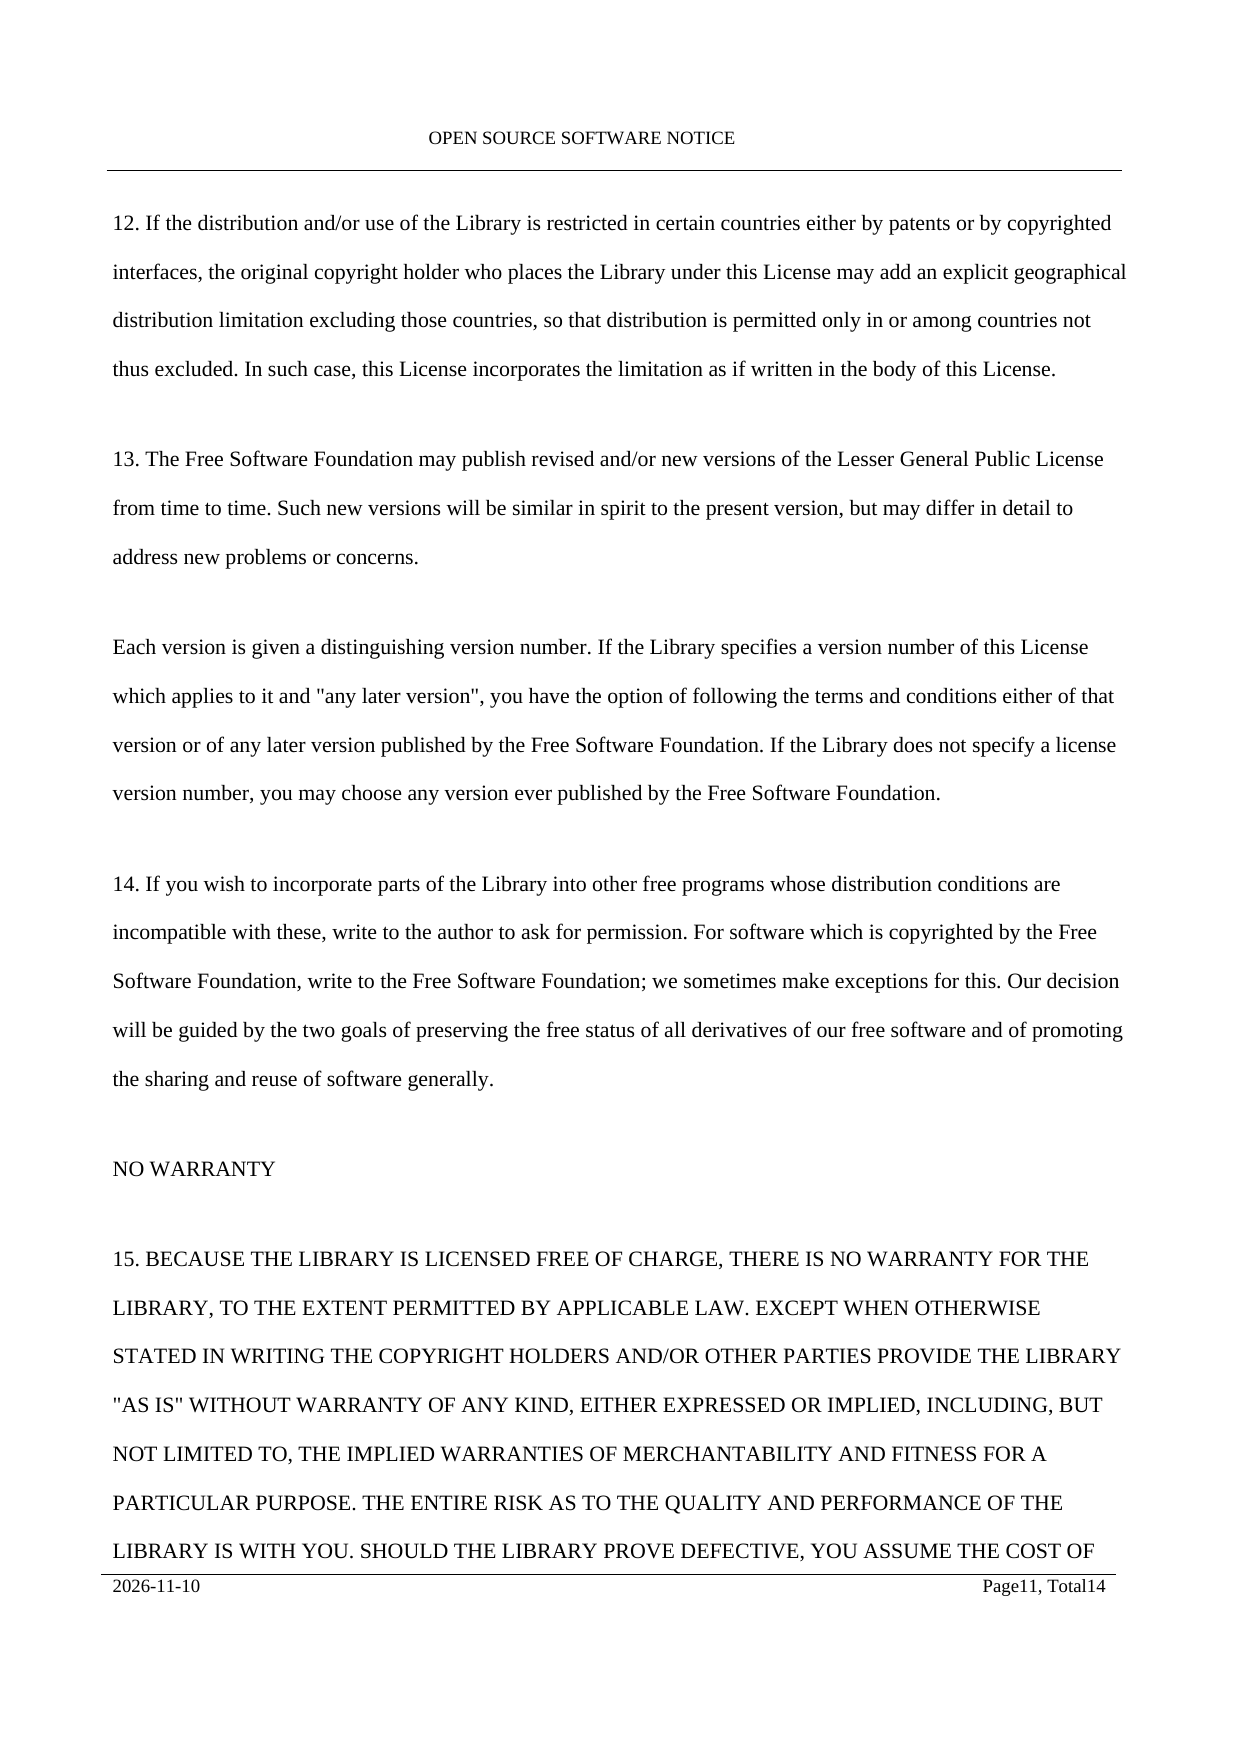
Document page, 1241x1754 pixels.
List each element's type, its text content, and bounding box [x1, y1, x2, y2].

text 12. If the distribution and/or use of the Library is restricted in certain countries either by patents or by copyrighted interfaces, the original copyright holder who places the Library under this License may add an explicit geographical distribution limitation excluding those countries, so that distribution is permitted only in or among countries not thus excluded. In such case, this License incorporates the limitation as if written in the body of this License. [112, 206, 1128, 385]
text Each version is given a distinguishing version number. If the Library specifies a version number of this License which applies to it and "any later version", you have the option of following the terms and conditions either of that version or of any later version published by the Free Software Foundation. If the Library does not specify a license version number, you may choose any version ever published by the Free Software Foundation. [112, 631, 1128, 809]
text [112, 1242, 1128, 1567]
text 14. If you wish to incorporate parts of the Library into other free programs whose distribution conditions are incompatible with these, write to the author to ask for permission. For software which is copyrighted by the Free Software Foundation, write to the Free Software Foundation; we sometimes make exceptions for this. Our decision will be guided by the two goals of preserving the free status of all derivatives of our free software and of promoting the sharing and reuse of software generally. [112, 867, 1128, 1094]
text 13. The Free Software Foundation may publish revised and/or new versions of the Lesser General Public License from time to time. Such new versions will be similar in spirit to the present version, but may differ in detail to address new problems or concerns. [112, 443, 1128, 573]
text NO WARRANTY [112, 1152, 1128, 1185]
